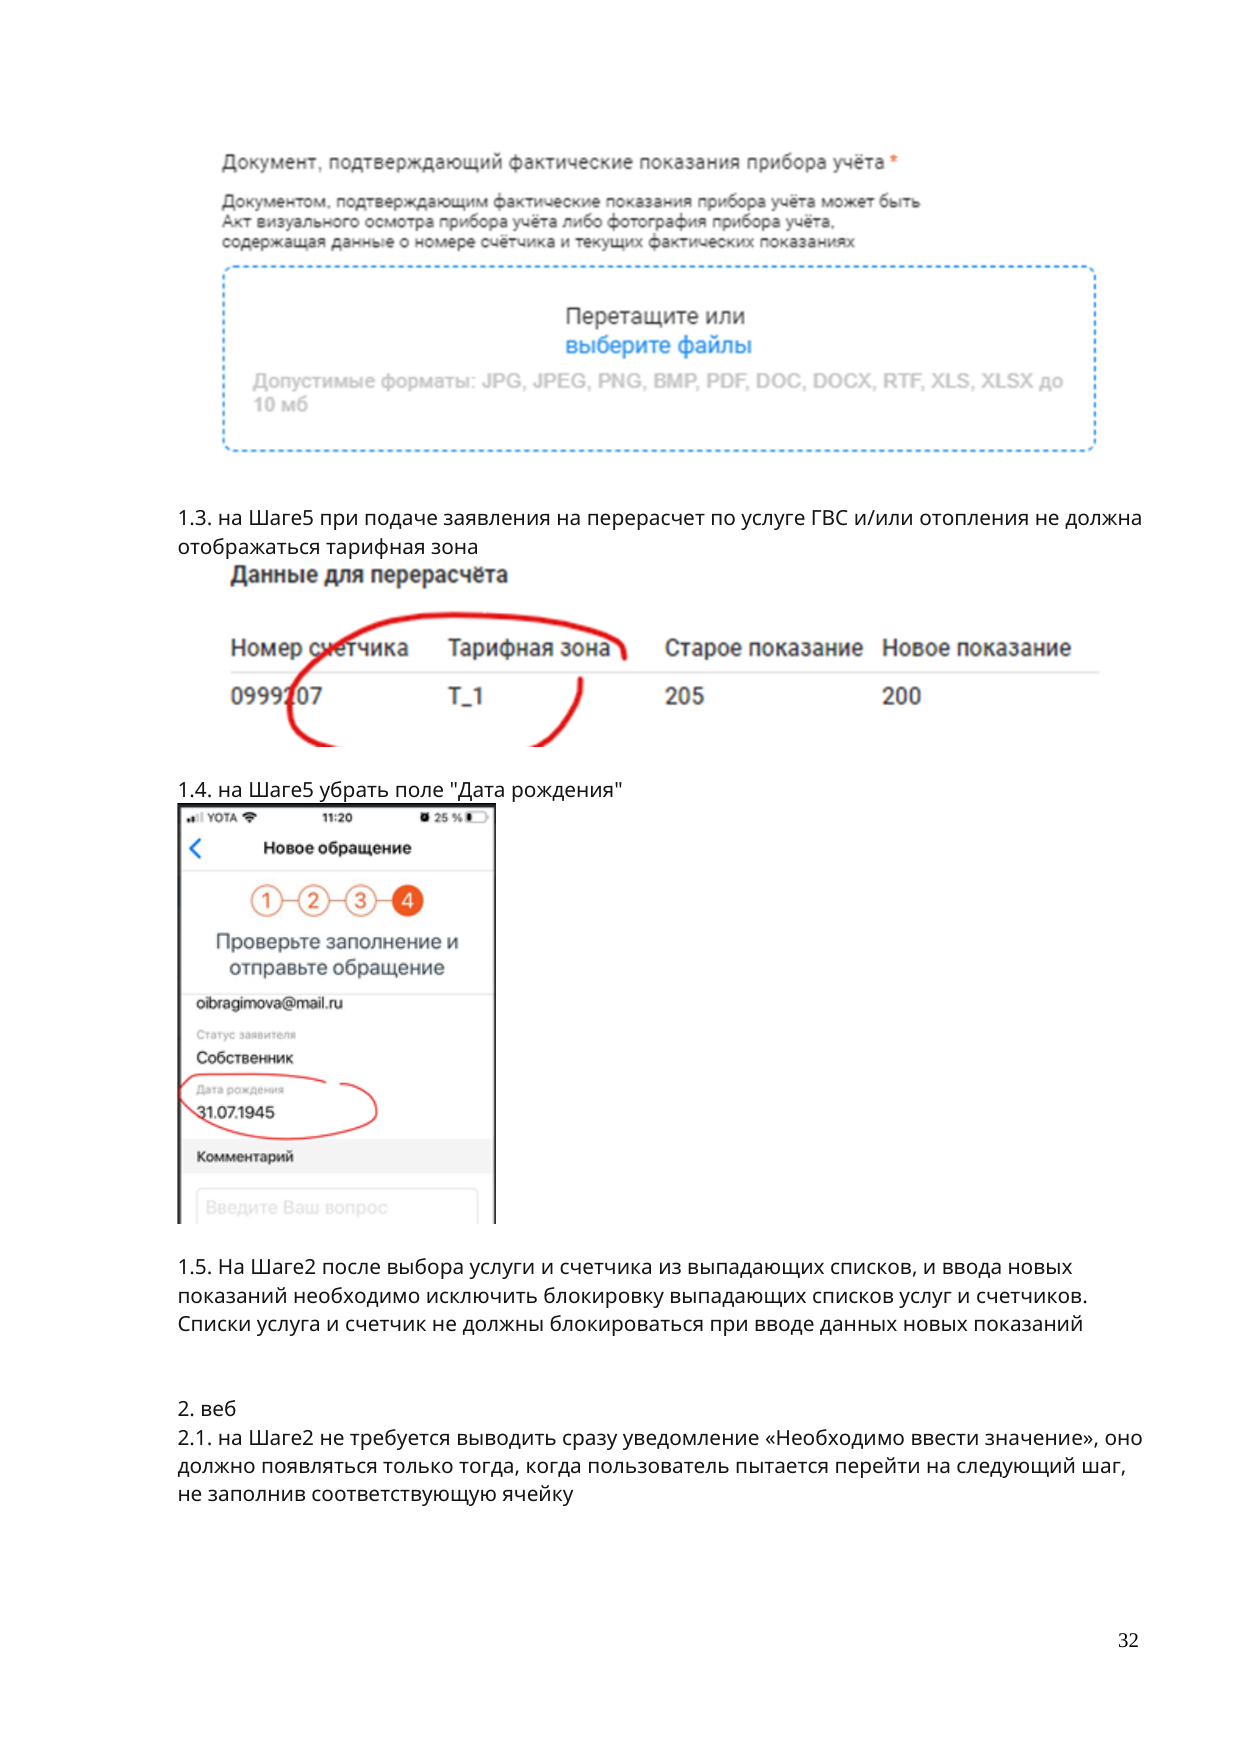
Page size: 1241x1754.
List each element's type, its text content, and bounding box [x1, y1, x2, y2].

picture [177, 120, 1152, 475]
text 1.4. на Шаге5 убрать поле "Дата рождения" [177, 747, 1152, 804]
text 1.5. На Шаге2 после выбора услуги и счетчика из выпадающих списков, и ввода новых показаний необходимо исключить блокировку выпадающих списков услуг и счетчиков. Списки услуга и счетчик не должны блокироваться при вводе данных новых показаний [177, 1224, 1152, 1394]
text 2. веб 2.1. на Шаге2 не требуется выводить сразу уведомление «Необходимо ввести значение», оно должно появляться только тогда, когда пользователь пытается перейти на следующий шаг, не заполнив соответствующую ячейку [177, 1394, 1152, 1508]
picture [177, 803, 496, 1224]
text 1.3. на Шаге5 при подаче заявления на перерасчет по услуге ГВС и/или отопления не должна отображаться тарифная зона [177, 475, 1152, 560]
picture [177, 560, 1152, 747]
